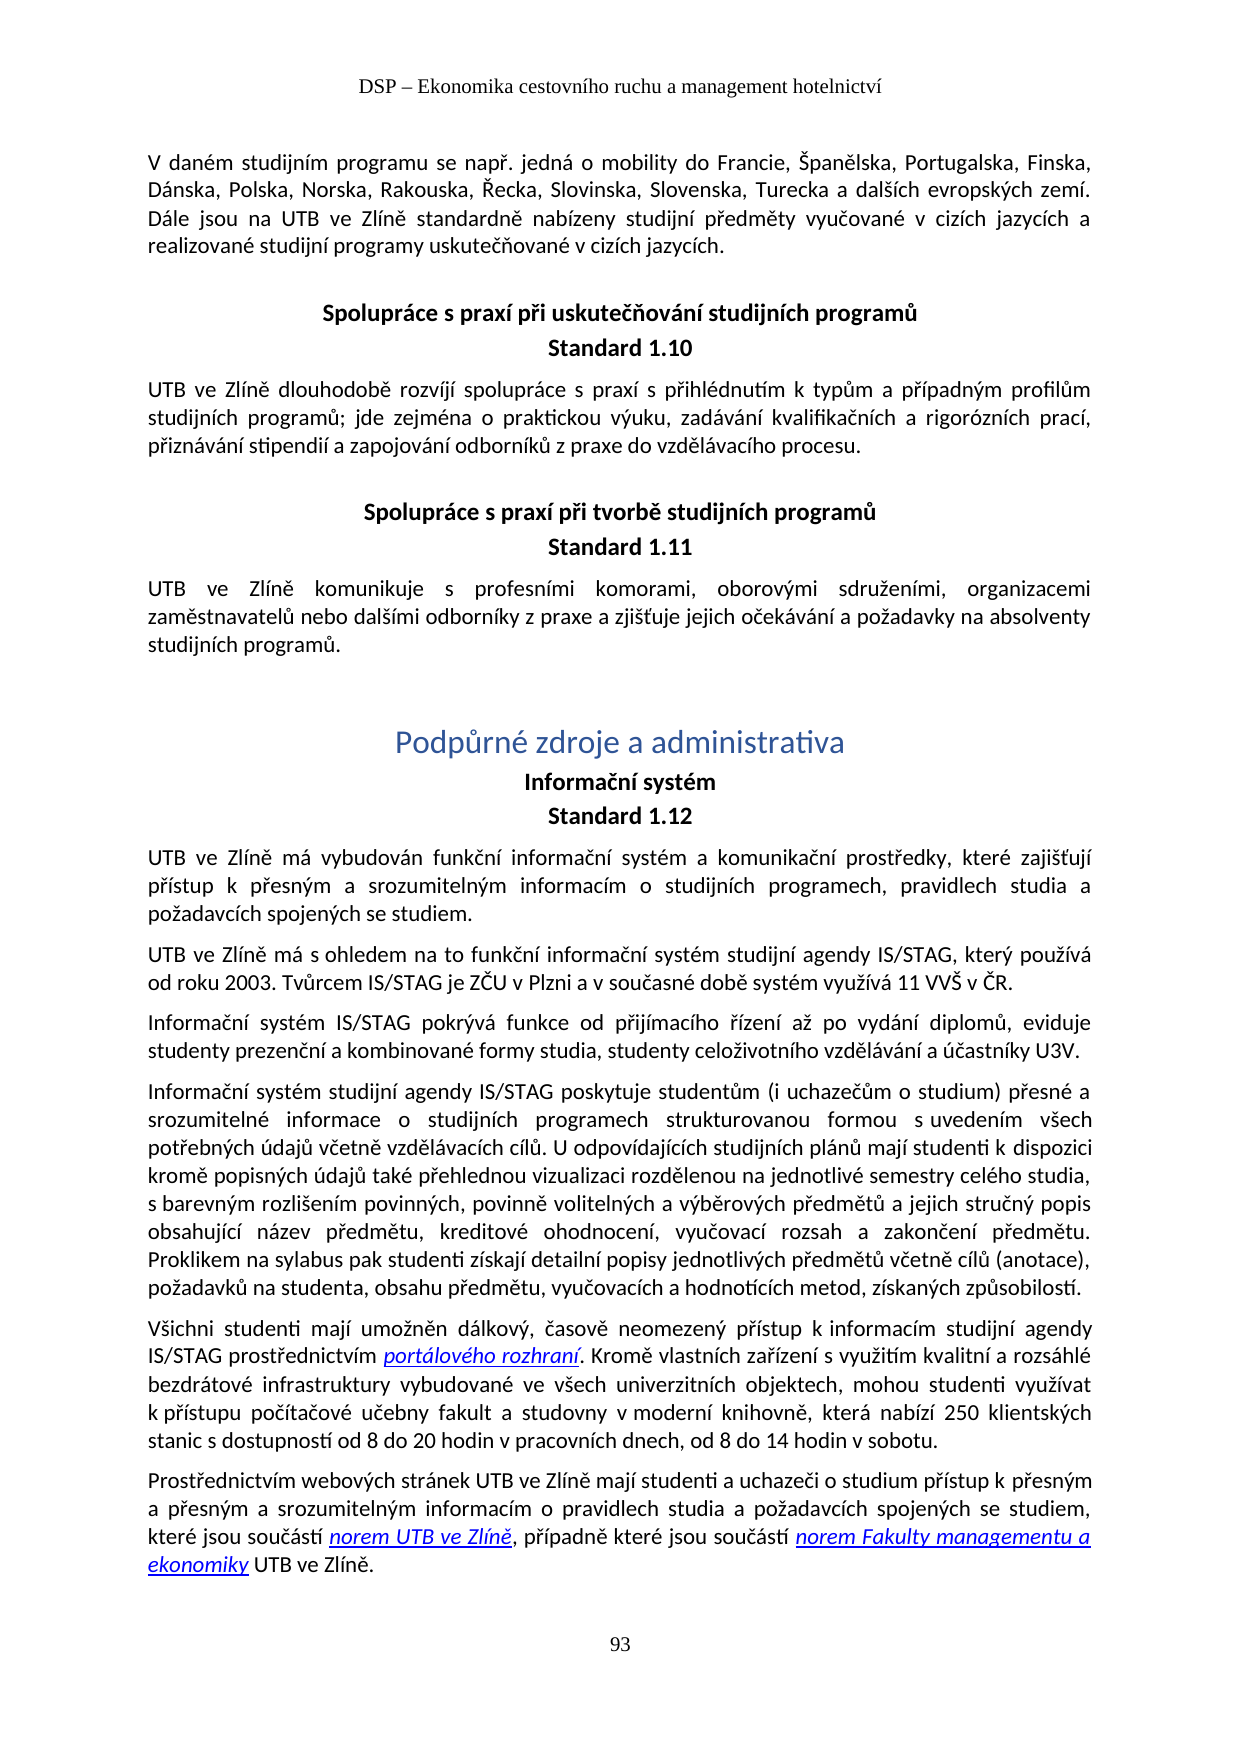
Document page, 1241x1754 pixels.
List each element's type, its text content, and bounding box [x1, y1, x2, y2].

text V daném studijním programu se např. jedná o mobility do Francie, Španělska, Portugalska, Finska, Dánska, Polska, Norska, Rakouska, Řecka, Slovinska, Slovenska, Turecka a dalších evropských zemí. Dále jsou na UTB ve Zlíně standardně nabízeny studijní předměty vyučované v cizích jazycích a realizované studijní programy uskutečňované v cizích jazycích. [148, 148, 1093, 260]
subtitle Standard 1.10 [148, 332, 1093, 362]
subtitle Standard 1.11 [148, 531, 1093, 562]
text Prostřednictvím webových stránek UTB ve Zlíně mají studenti a uchazeči o studium přístup k přesným a přesným a srozumitelným informacím o pravidlech studia a požadavcích spojených se studiem, které jsou součástí norem UTB ve Zlíně, případně které jsou součástí norem Fakulty managementu a ekonomiky UTB ve Zlíně. [148, 1466, 1093, 1578]
text Informační systém IS/STAG pokrývá funkce od přijímacího řízení až po vydání diplomů, eviduje studenty prezenční a kombinované formy studia, studenty celoživotního vzdělávání a účastníky U3V. [148, 1008, 1093, 1064]
text Informační systém studijní agendy IS/STAG poskytuje studentům (i uchazečům o studium) přesné a srozumitelné informace o studijních programech strukturovanou formou s uvedením všech potřebných údajů včetně vzdělávacích cílů. U odpovídajících studijních plánů mají studenti k dispozici kromě popisných údajů také přehlednou vizualizaci rozdělenou na jednotlivé semestry celého studia, s barevným rozlišením povinných, povinně volitelných a výběrových předmětů a jejich stručný popis obsahující název předmětu, kreditové ohodnocení, vyučovací rozsah a zakončení předmětu. Proklikem na sylabus pak studenti získají detailní popisy jednotlivých předmětů včetně cílů (anotace), požadavků na studenta, obsahu předmětu, vyučovacích a hodnotících metod, získaných způsobilostí. [148, 1077, 1093, 1301]
text UTB ve Zlíně dlouhodobě rozvíjí spolupráce s praxí s přihlédnutím k typům a případným profilům studijních programů; jde zejména o praktickou výuku, zadávání kvalifikačních a rigorózních prací, přiznávání stipendií a zapojování odborníků z praxe do vzdělávacího procesu. [148, 375, 1093, 459]
subtitle Podpůrné zdroje a administrativa [148, 721, 1093, 761]
subtitle Spolupráce s praxí při uskutečňování studijních programů [148, 297, 1093, 328]
text Všichni studenti mají umožněn dálkový, časově neomezený přístup k informacím studijní agendy IS/STAG prostřednictvím portálového rozhraní. Kromě vlastních zařízení s využitím kvalitní a rozsáhlé bezdrátové infrastruktury vybudované ve všech univerzitních objektech, mohou studenti využívat k přístupu počítačové učebny fakult a studovny v moderní knihovně, která nabízí 250 klientských stanic s dostupností od 8 do 20 hodin v pracovních dnech, od 8 do 14 hodin v sobotu. [148, 1314, 1093, 1454]
subtitle Standard 1.12 [148, 800, 1093, 831]
subtitle Spolupráce s praxí při tvorbě studijních programů [148, 496, 1093, 527]
subtitle Informační systém [148, 766, 1093, 796]
text UTB ve Zlíně má vybudován funkční informační systém a komunikační prostředky, které zajišťují přístup k přesným a srozumitelným informacím o studijních programech, pravidlech studia a požadavcích spojených se studiem. [148, 843, 1093, 927]
text UTB ve Zlíně má s ohledem na to funkční informační systém studijní agendy IS/STAG, který používá od roku 2003. Tvůrcem IS/STAG je ZČU v Plzni a v současné době systém využívá 11 VVŠ v ČR. [148, 940, 1093, 996]
text UTB ve Zlíně komunikuje s profesními komorami, oborovými sdruženími, organizacemi zaměstnavatelů nebo dalšími odborníky z praxe a zjišťuje jejich očekávání a požadavky na absolventy studijních programů. [148, 574, 1093, 658]
